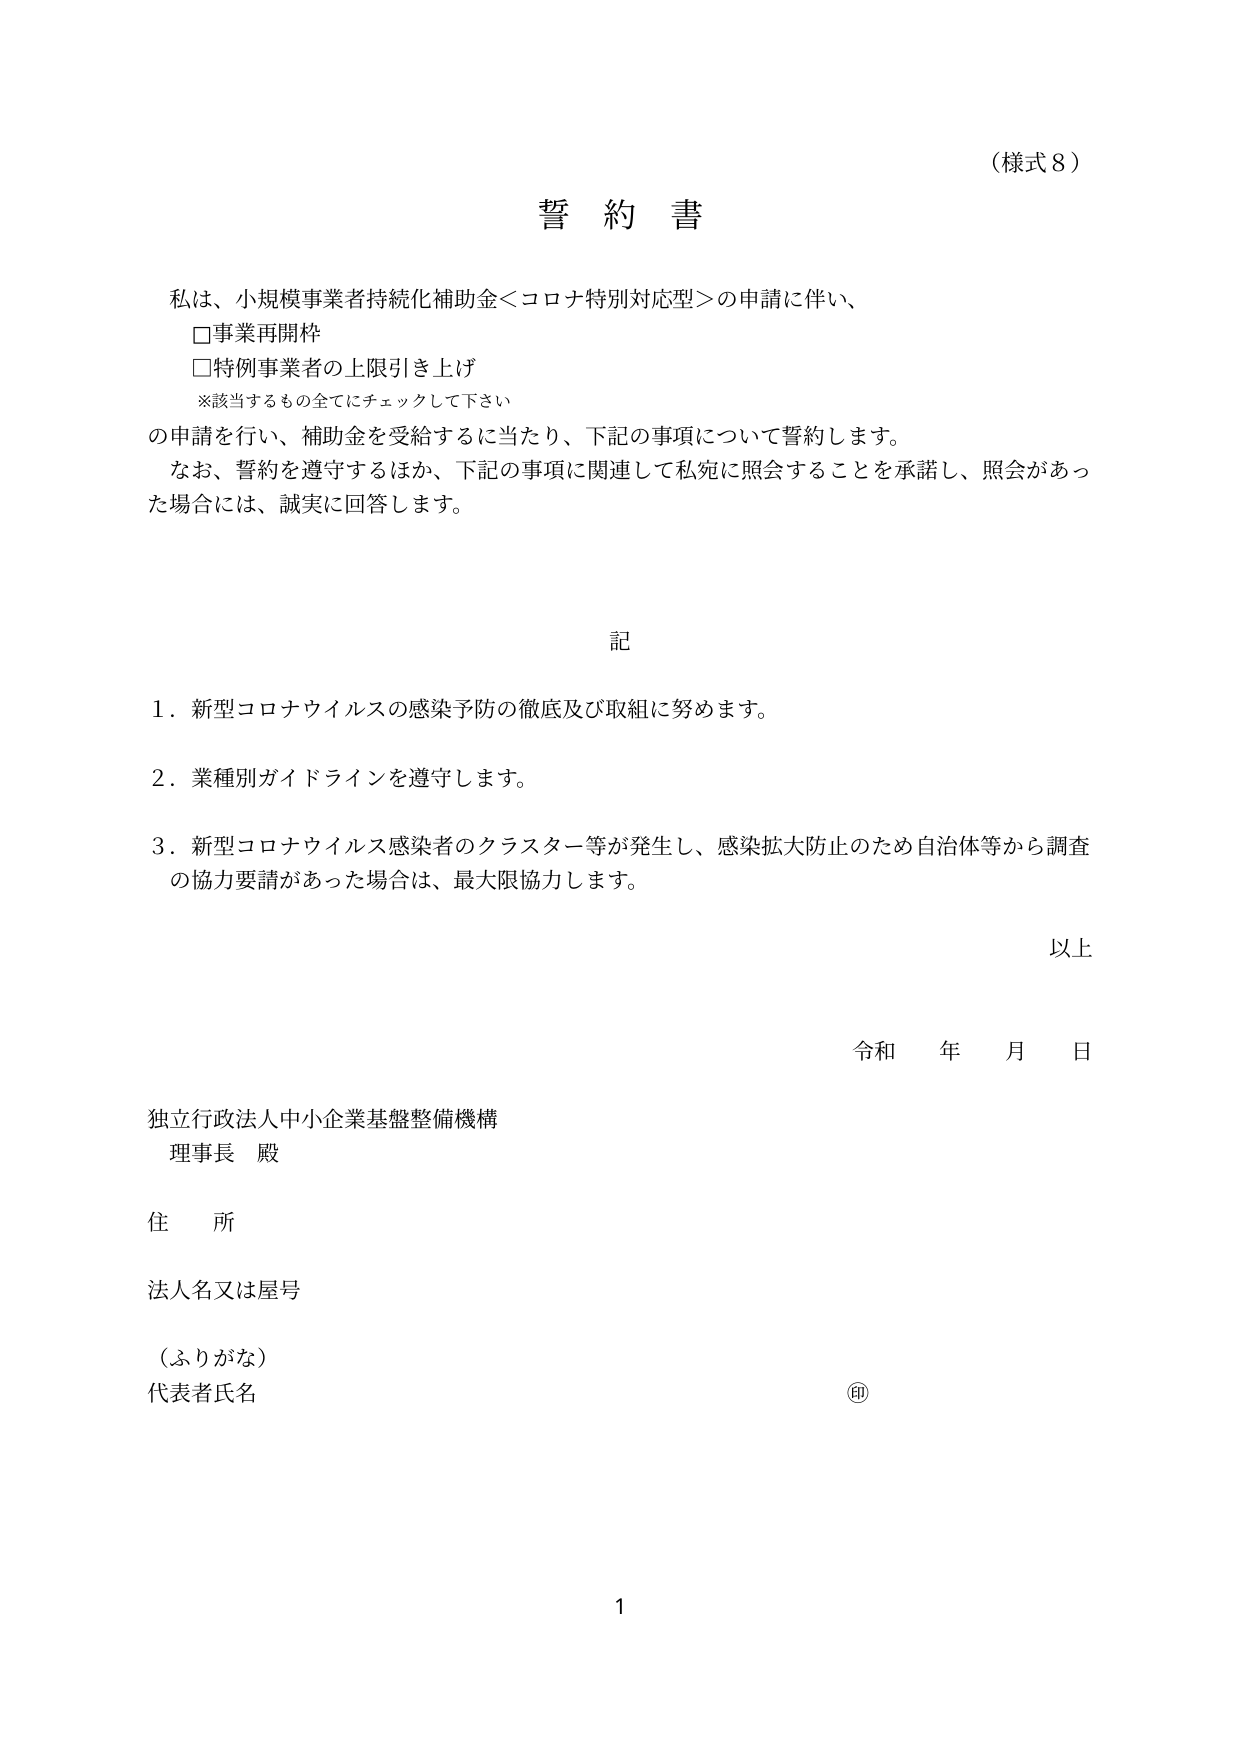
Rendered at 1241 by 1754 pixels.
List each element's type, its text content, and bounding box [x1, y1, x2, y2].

subtitle 記 [148, 623, 1092, 657]
text 以上 [148, 930, 1092, 964]
text （様式８） [148, 144, 1092, 179]
text 法人名又は屋号 [148, 1272, 1092, 1306]
text □特例事業者の上限引き上げ [148, 349, 1092, 384]
text ※該当するもの全てにチェックして下さい [148, 384, 1092, 418]
text 代表者氏名 ㊞ [148, 1374, 1092, 1409]
text 令和 年 月 日 [148, 1033, 1092, 1067]
text ３．新型コロナウイルス感染者のクラスター等が発生し、感染拡大防止のため自治体等から調査の協力要請があった場合は、最大限協力します。 [148, 828, 1092, 896]
text ２．業種別ガイドラインを遵守します。 [148, 759, 1092, 794]
text （ふりがな） [148, 1340, 1092, 1374]
text 私は、小規模事業者持続化補助金＜コロナ特別対応型＞の申請に伴い、 [148, 281, 1092, 315]
text 誓 約 書 [148, 179, 1092, 247]
text １．新型コロナウイルスの感染予防の徹底及び取組に努めます。 [148, 691, 1092, 725]
text 住 所 [148, 1204, 1092, 1238]
text の申請を行い、補助金を受給するに当たり、下記の事項について誓約します。 [148, 418, 1092, 452]
text 独立行政法人中小企業基盤整備機構 [148, 1101, 1092, 1135]
text □事業再開枠 [148, 315, 1092, 349]
text 理事長 殿 [148, 1135, 1092, 1169]
text なお、誓約を遵守するほか、下記の事項に関連して私宛に照会することを承諾し、照会があった場合には、誠実に回答します。 [148, 452, 1092, 520]
